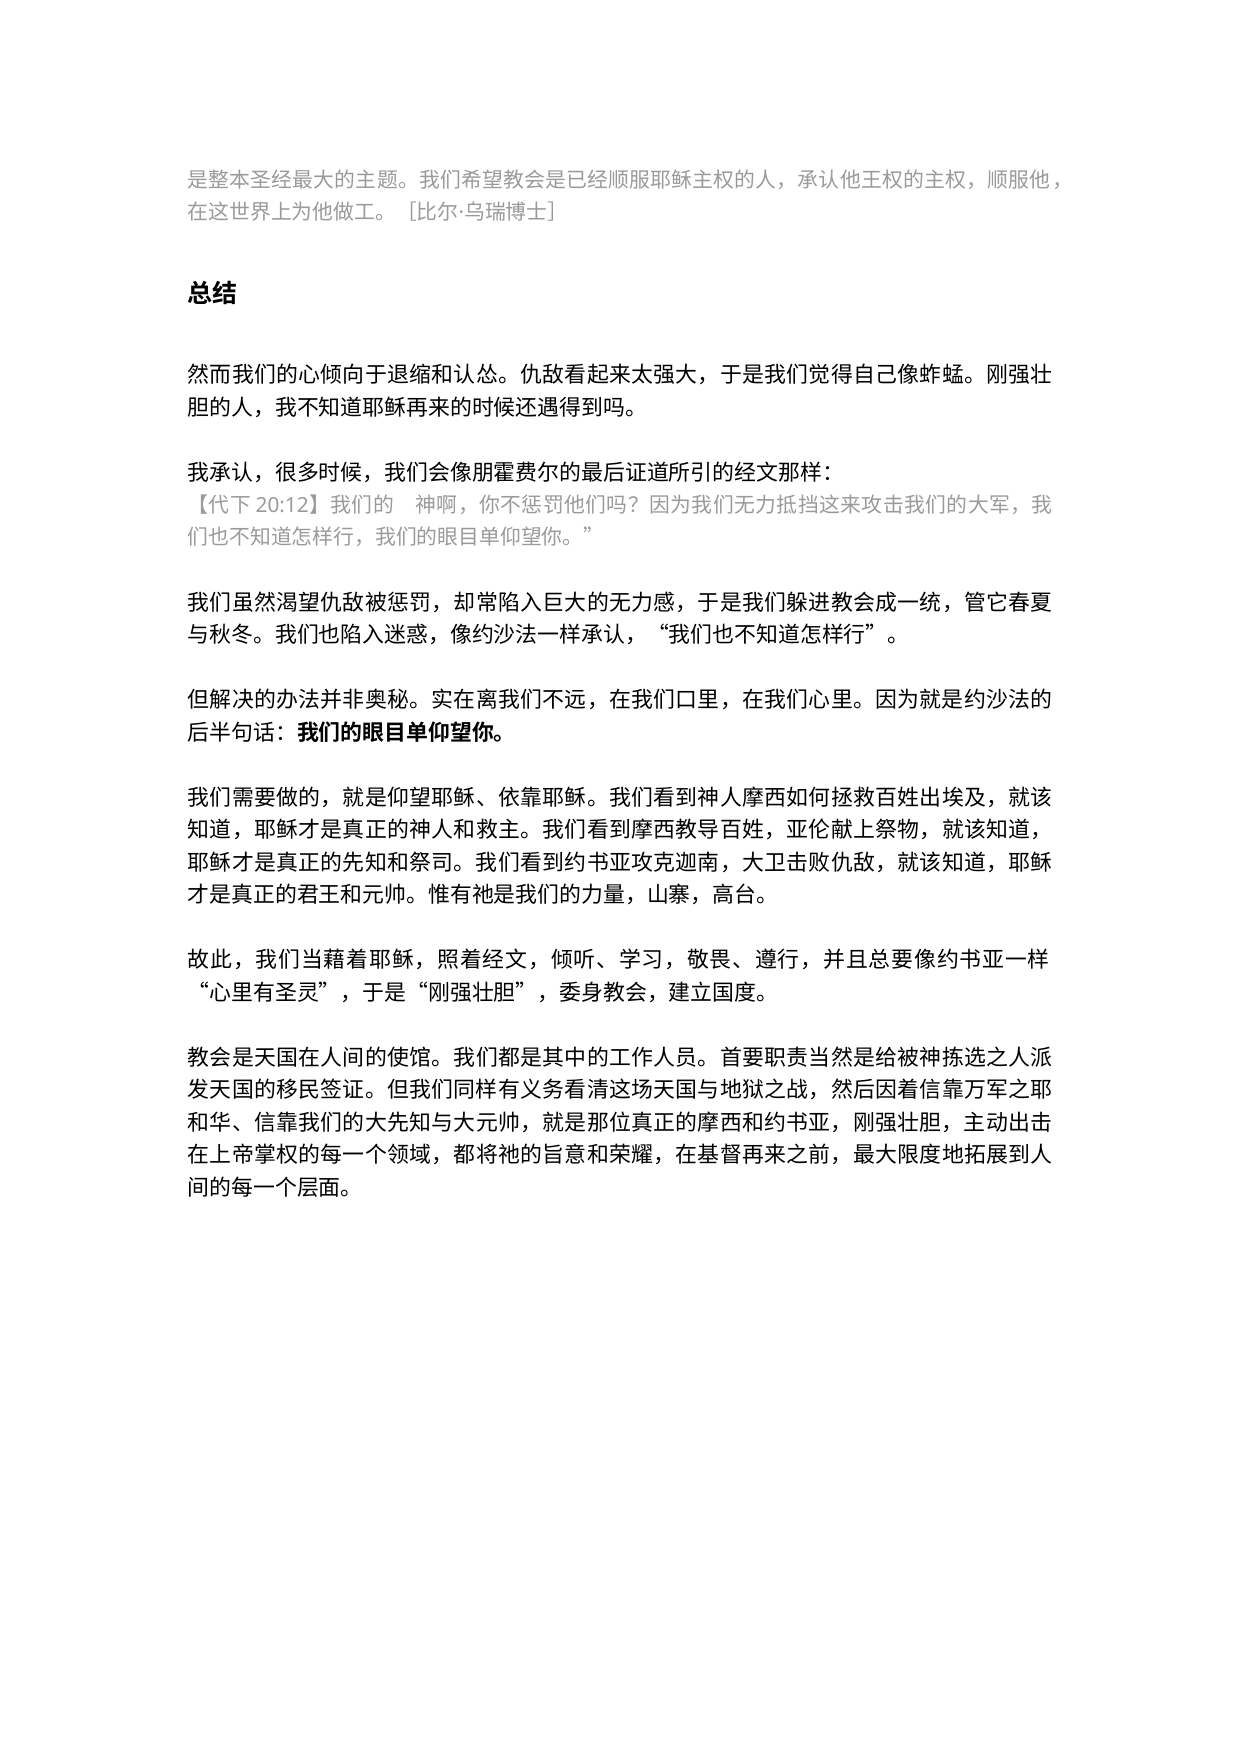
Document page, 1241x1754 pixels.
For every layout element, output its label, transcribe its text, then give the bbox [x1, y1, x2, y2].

text 我们虽然渴望仇敌被惩罚，却常陷入巨大的无力感，于是我们躲进教会成一统，管它春夏与秋冬。我们也陷入迷惑，像约沙法一样承认，“我们也不知道怎样行”。 [187, 584, 1053, 649]
text 故此，我们当藉着耶稣，照着经文，倾听、学习，敬畏、遵行，并且总要像约书亚一样“心里有圣灵”，于是“刚强壮胆”，委身教会，建立国度。 [187, 942, 1053, 1007]
text 我们需要做的，就是仰望耶稣、依靠耶稣。我们看到神人摩西如何拯救百姓出埃及，就该知道，耶稣才是真正的神人和救主。我们看到摩西教导百姓，亚伦献上祭物，就该知道，耶稣才是真正的先知和祭司。我们看到约书亚攻克迦南，大卫击败仇敌，就该知道，耶稣才是真正的君王和元帅。惟有祂是我们的力量，山寨，高台。 [187, 779, 1053, 909]
text 我承认，很多时候，我们会像朋霍费尔的最后证道所引的经文那样： [187, 454, 1053, 487]
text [187, 162, 1053, 227]
text 教会是天国在人间的使馆。我们都是其中的工作人员。首要职责当然是给被神拣选之人派发天国的移民签证。但我们同样有义务看清这场天国与地狱之战，然后因着信靠万军之耶和华、信靠我们的大先知与大元帅，就是那位真正的摩西和约书亚，刚强壮胆，主动出击，在上帝掌权的每一个领域，都将祂的旨意和荣耀，在基督再来之前，最大限度地拓展到人间的每一个层面。 [187, 1039, 1053, 1202]
text 然而我们的心倾向于退缩和认怂。仇敌看起来太强大，于是我们觉得自己像蚱蜢。刚强壮胆的人，我不知道耶稣再来的时候还遇得到吗。 [187, 357, 1053, 422]
text 【代下20:12】我们的 神啊，你不惩罚他们吗？因为我们无力抵挡这来攻击我们的大军，我们也不知道怎样行，我们的眼目单仰望你。” [187, 487, 1053, 552]
text 但解决的办法并非奥秘。实在离我们不远，在我们口里，在我们心里。因为就是约沙法的后半句话：我们的眼目单仰望你。 [187, 682, 1053, 747]
text 总结 [187, 259, 1053, 324]
